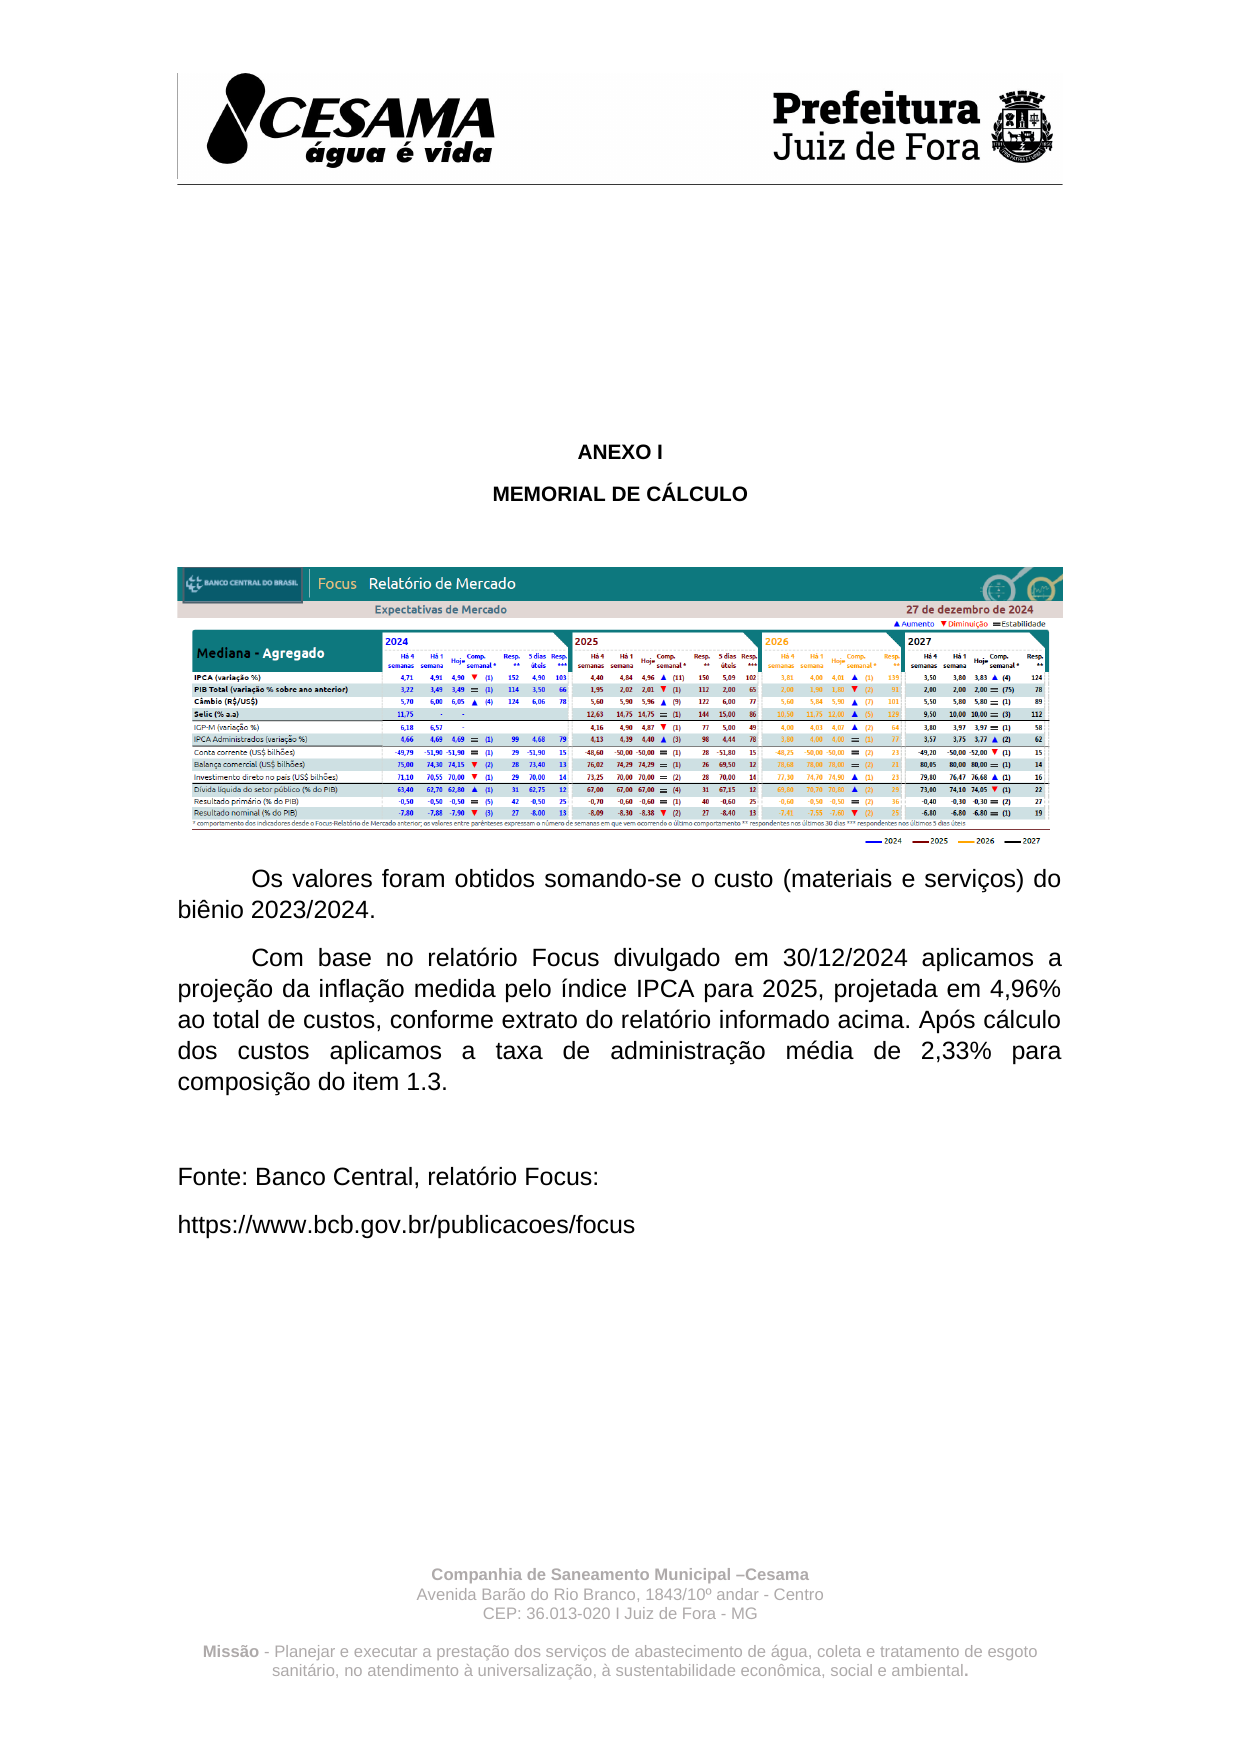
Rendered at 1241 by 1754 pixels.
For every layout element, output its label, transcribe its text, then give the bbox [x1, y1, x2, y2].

text ANEXO I [177, 439, 1063, 463]
text https://www.bcb.gov.br/publicacoes/focus [177, 1210, 1063, 1238]
picture [177, 73, 1063, 185]
picture [177, 567, 1063, 845]
text Fonte: Banco Central, relatório Focus: [177, 1162, 1063, 1191]
text MEMORIAL DE CÁLCULO [177, 482, 1063, 506]
text Os valores foram obtidos somando-se o custo (materiais e serviços) do biênio 2023/2024. [177, 864, 1063, 923]
text Com base no relatório Focus divulgado em 30/12/2024 aplicamos a projeção da inflação medida pelo índice IPCA para 2025, projetada em 4,96% ao total de custos, conforme extrato do relatório informado acima. Após cálculo dos custos aplicamos a taxa de administração média de 2,33% para composição do item 1.3. [177, 942, 1063, 1095]
